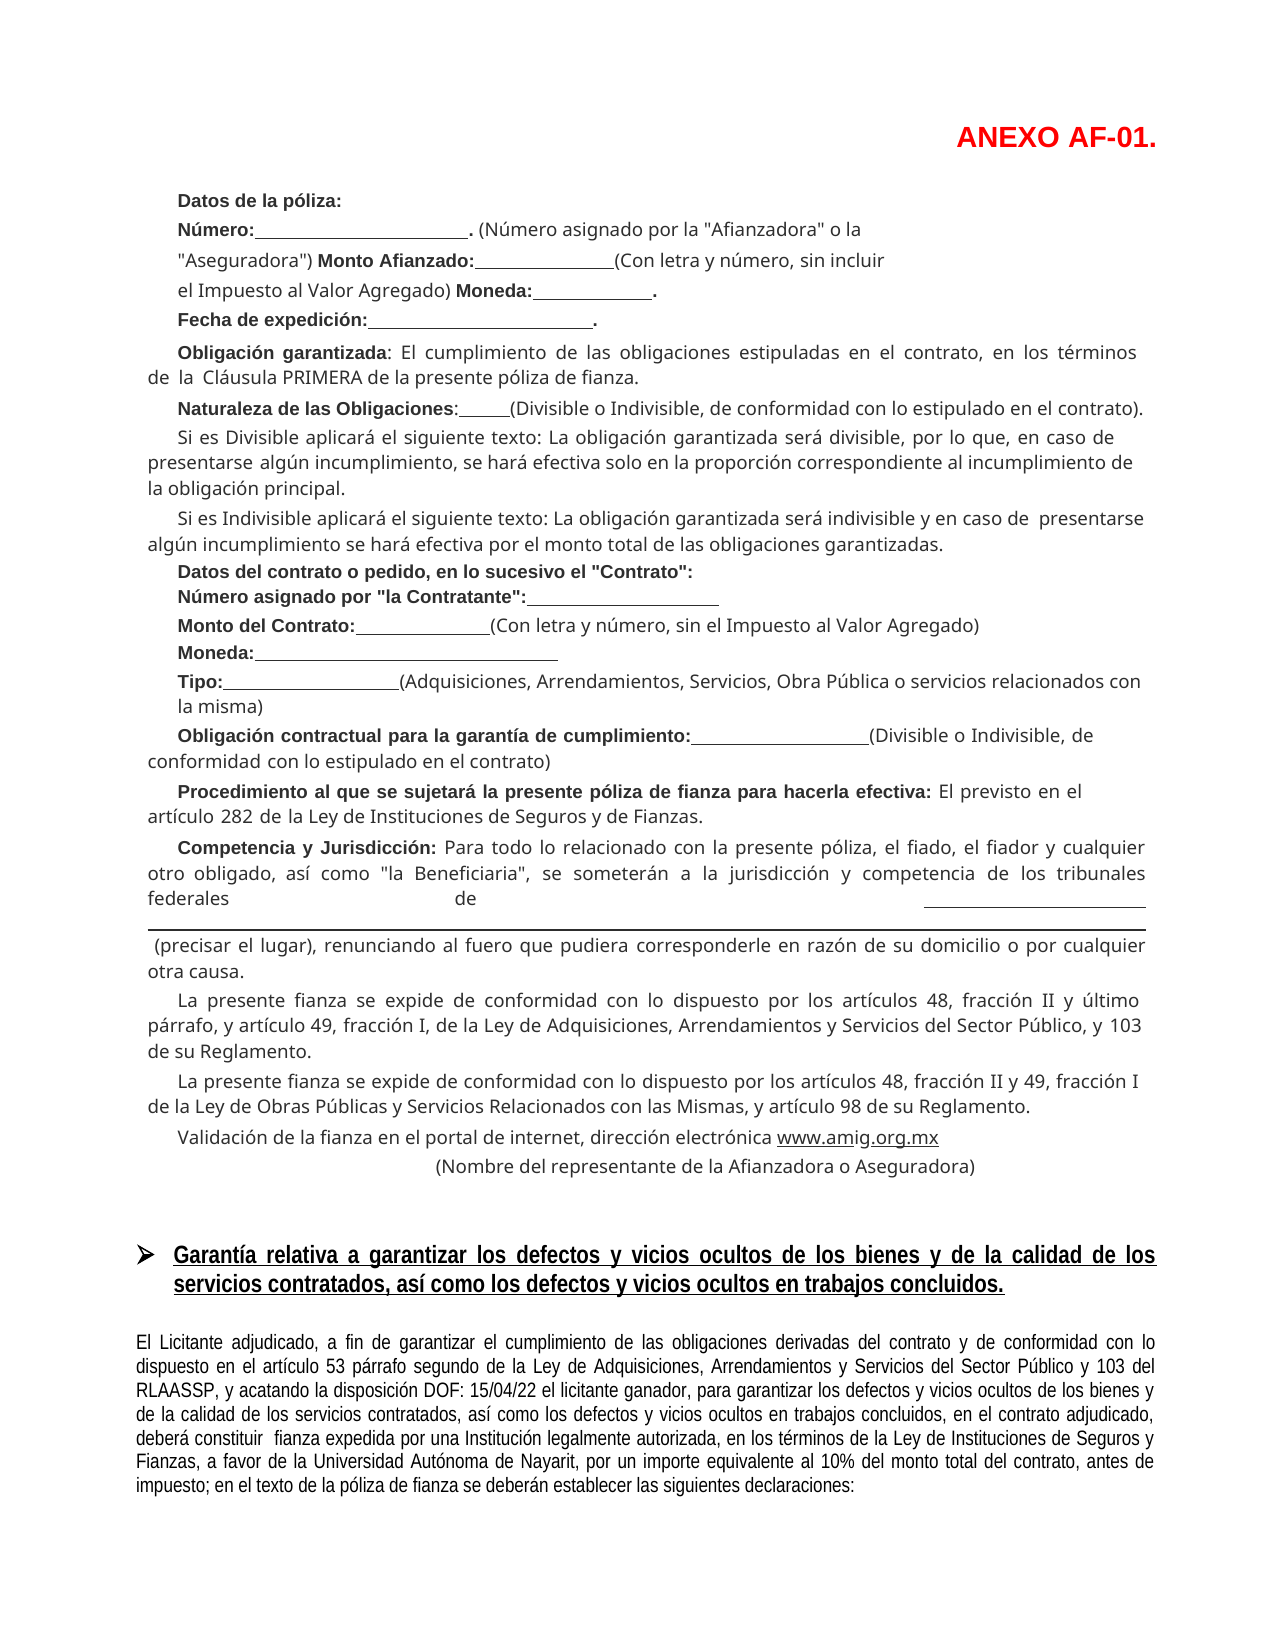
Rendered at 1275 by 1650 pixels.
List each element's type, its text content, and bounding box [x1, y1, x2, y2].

text Competencia y Jurisdicción: Para todo lo relacionado con la presente póliza, el fiado, el fiador y cualquier otro obligado, así como "la Beneficiaria", se someterán a la jurisdicción y competencia de los tribunales federales de (precisar el lugar), renunciando al fuero que pudiera corresponderle en razón de su domicilio o por cualquier otra causa. [147, 834, 1146, 929]
list Garantía relativa a garantizar los defectos y vicios ocultos de los bienes y de la calidad de los servicios contratados, así como los defectos y vicios ocultos en trabajos concluidos. [136, 1240, 1157, 1298]
text La presente fianza se expide de conformidad con lo dispuesto por los artículos 48, fracción II y 49, fracción I de la Ley de Obras Públicas y Servicios Relacionados con las Mismas, y artículo 98 de su Reglamento. [147, 1068, 1141, 1119]
text El Licitante adjudicado, a fin de garantizar el cumplimiento de las obligaciones derivadas del contrato y de conformidad con lo dispuesto en el artículo 53 párrafo segundo de la Ley de Adquisiciones, Arrendamientos y Servicios del Sector Público y 103 del RLAASSP, y acatando la disposición DOF: 15/04/22 el licitante ganador, para garantizar los defectos y vicios ocultos de los bienes y de la calidad de los servicios contratados, así como los defectos y vicios ocultos en trabajos concluidos, en el contrato adjudicado, deberá constituir fianza expedida por una Institución legalmente autorizada, en los términos de la Ley de Instituciones de Seguros y Fianzas, a favor de la Universidad Autónoma de Nayarit, por un importe equivalente al 10% del monto total del contrato, antes de impuesto; en el texto de la póliza de fianza se deberán establecer las siguientes declaraciones: [136, 1330, 1157, 1497]
text Competencia y Jurisdicción: Para todo lo relacionado con la presente póliza, el fiado, el fiador y cualquier otro obligado, así como "la Beneficiaria", se someterán a la jurisdicción y competencia de los tribunales federales de (precisar el lugar), renunciando al fuero que pudiera corresponderle en razón de su domicilio o por cualquier otra causa. [147, 930, 1146, 983]
text Naturaleza de las Obligaciones: (Divisible o Indivisible, de conformidad con lo estipulado en el contrato). [177, 395, 1157, 421]
text Número: . (Número asignado por la "Afianzadora" o la "Aseguradora") Monto Afianzado: (Con letra y número, sin incluir el Impuesto al Valor Agregado) Moneda: . [177, 216, 896, 303]
text Monto del Contrato: (Con letra y número, sin el Impuesto al Valor Agregado) [177, 613, 1157, 638]
text La presente fianza se expide de conformidad con lo dispuesto por los artículos 48, fracción II y último párrafo, y artículo 49, fracción I, de la Ley de Adquisiciones, Arrendamientos y Servicios del Sector Público, y 103 de su Reglamento. [147, 987, 1142, 1063]
text (Nombre del representante de la Afianzadora o Aseguradora) [436, 1153, 1157, 1179]
text Datos de la póliza: [177, 190, 1157, 211]
text Número asignado por "la Contratante": . Objeto: . [177, 586, 633, 608]
text Si es Divisible aplicará el siguiente texto: La obligación garantizada será divisible, por lo que, en caso de presentarse algún incumplimiento, se hará efectiva solo en la proporción correspondiente al incumplimiento de la obligación principal. [147, 424, 1142, 501]
text Validación de la fianza en el portal de internet, dirección electrónica www.amig.org.mx [177, 1124, 1157, 1150]
text Procedimiento al que se sujetará la presente póliza de fianza para hacerla efectiva: El previsto en el artículo 282 de la Ley de Instituciones de Seguros y de Fianzas. [147, 778, 1142, 829]
text Tipo: (Adquisiciones, Arrendamientos, Servicios, Obra Pública o servicios relacionados con la misma) [177, 668, 1157, 719]
text Obligación garantizada: El cumplimiento de las obligaciones estipuladas en el contrato, en los términos de la Cláusula PRIMERA de la presente póliza de fianza. [147, 339, 1142, 390]
text Si es Indivisible aplicará el siguiente texto: La obligación garantizada será indivisible y en caso de presentarse algún incumplimiento se hará efectiva por el monto total de las obligaciones garantizadas. [147, 505, 1157, 556]
text Moneda: . Fecha de suscripción: . [177, 642, 507, 663]
text Fecha de expedición: . [177, 309, 1157, 330]
text Obligación contractual para la garantía de cumplimiento: (Divisible o Indivisible, de conformidad con lo estipulado en el contrato) [147, 722, 1141, 773]
text Datos del contrato o pedido, en lo sucesivo el "Contrato": [177, 561, 1157, 583]
